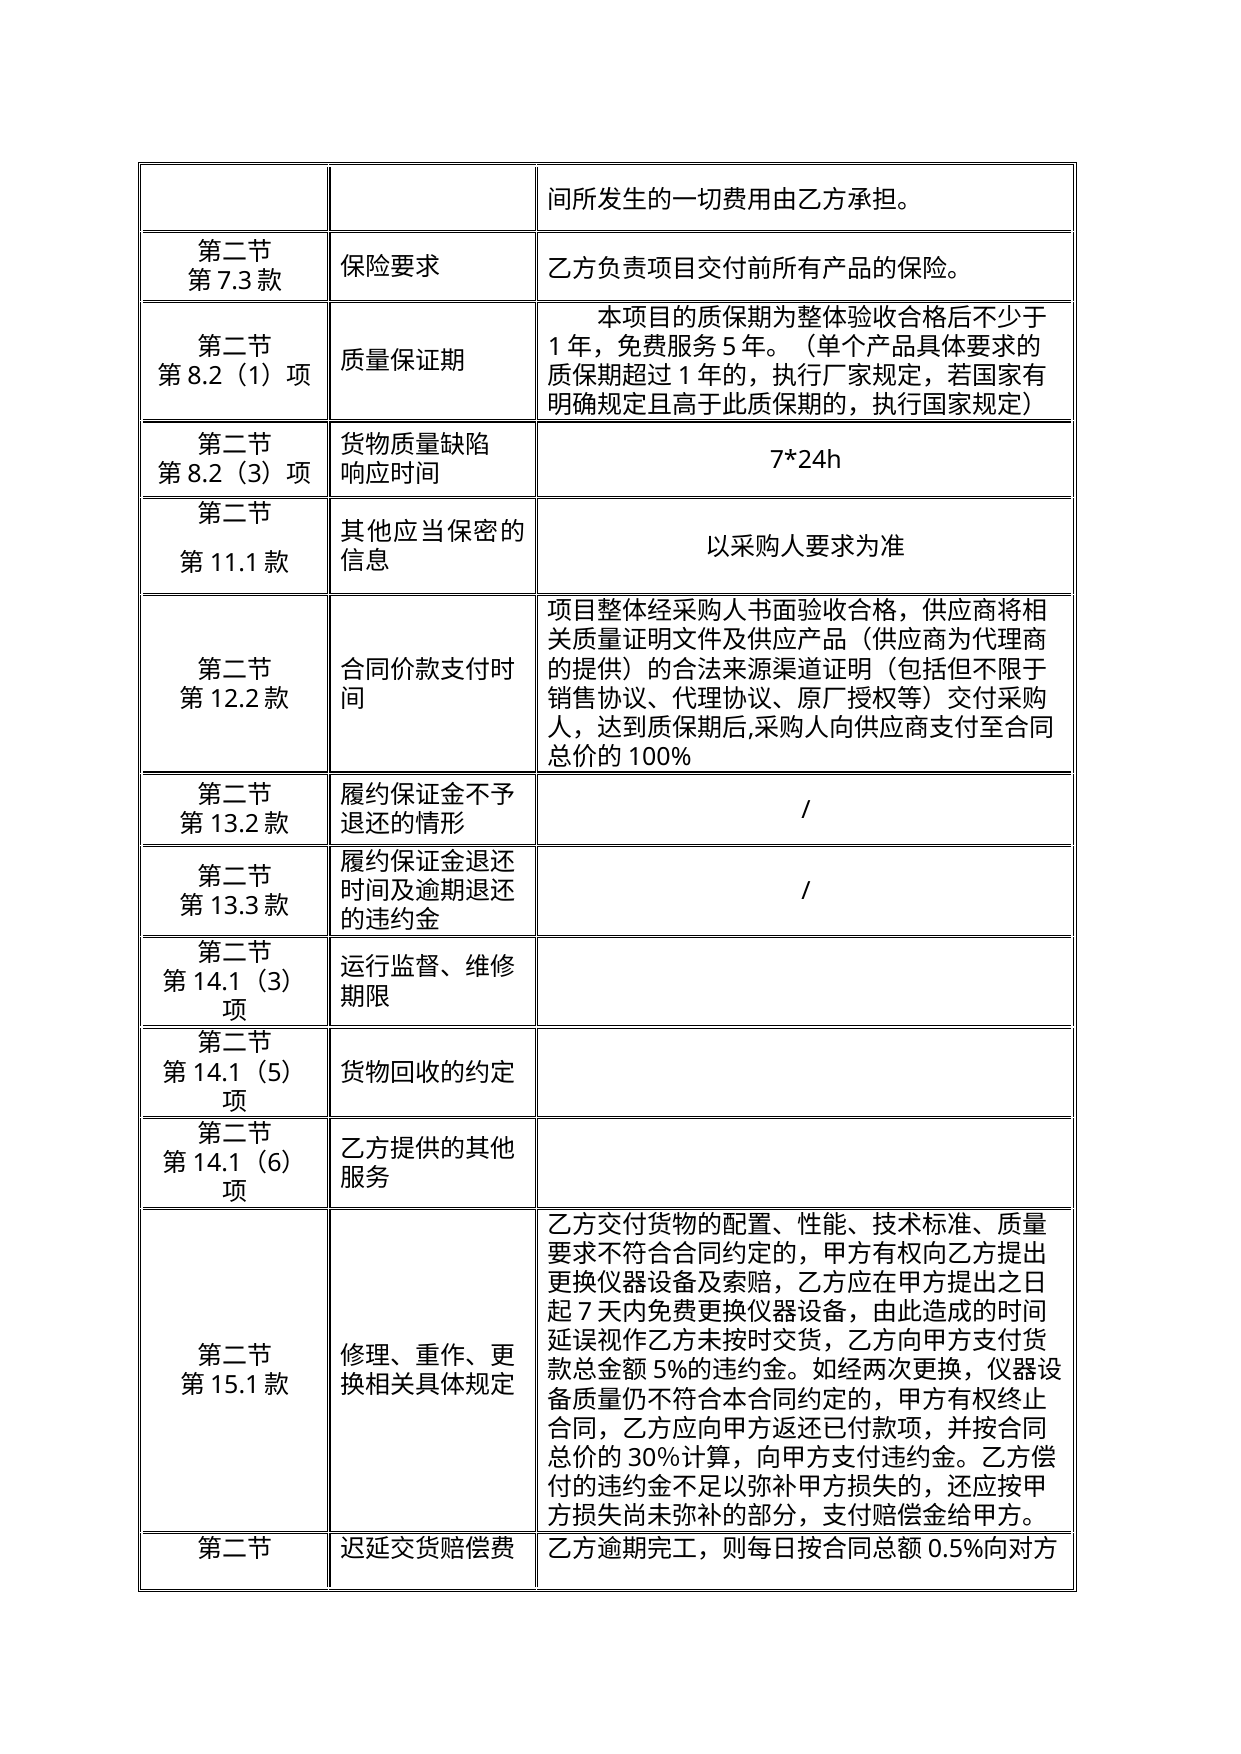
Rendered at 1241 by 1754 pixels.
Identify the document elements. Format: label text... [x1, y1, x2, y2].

table_cell [538, 935, 1073, 1025]
table_cell 合同价款支付时间 [331, 596, 535, 771]
table_cell 第二节 第14.1（3）项 [141, 935, 327, 1025]
table_cell 项目整体经采购人书面验收合格，供应商将相关质量证明文件及供应产品（供应商为代理商的提供）的合法来源渠道证明（包括但不限于销售协议、代理协议、原厂授权等）交付采购人，达到质保期后,采购人向供应商支付至合同总价的100% [536, 593, 1075, 771]
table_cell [536, 1531, 1073, 1589]
table_cell 第二节 第7.3款 [140, 230, 329, 299]
table_cell [536, 1025, 1075, 1116]
table_cell 第二节 第15.2（2）项 [141, 1531, 329, 1589]
table_cell 修理、重作、更换相关具体规定 [331, 1210, 535, 1531]
table_cell 以采购人要求为准 [536, 496, 1075, 593]
table_cell / [536, 844, 1075, 935]
table_cell 第二节 第12.2款 [140, 593, 329, 771]
table_cell 乙方提供的其他服务 [331, 1119, 535, 1207]
table_cell 货物回收的约定 [331, 1029, 535, 1116]
table_cell 第二节 第15.1款 [141, 1207, 327, 1531]
table_cell 第二节 第11.1款 [140, 496, 329, 593]
table_cell 履约保证金退还时间及逾期退还的违约金 [331, 847, 535, 935]
table_cell 质量保证期 [331, 303, 535, 419]
table_cell 保险要求 [331, 233, 535, 299]
table_cell 其他应当保密的信息 [331, 499, 535, 593]
table_cell 运行监督、维修期限 [331, 938, 535, 1025]
table_cell 第二节 第7.2款 [140, 163, 329, 230]
table_cell 货物质量缺陷 响应时间 [331, 423, 535, 496]
table_cell 第二节 第8.2（3）项 [140, 419, 329, 496]
table_cell 7*24h [536, 419, 1075, 496]
table_cell 第二节 第13.3款 [140, 844, 329, 935]
table_cell 运输特殊要求 [329, 165, 536, 230]
table_cell / [538, 771, 1073, 844]
table_cell 本项目的质保期为整体验收合格后不少于1年，免费服务5年。（单个产品具体要求的质保期超过1年的，执行厂家规定，若国家有明确规定且高于此质保期的，执行国家规定） [538, 300, 1073, 419]
table_cell [536, 1116, 1075, 1207]
table_cell 乙方负责项目交付前所有产品的保险。 [536, 230, 1075, 299]
table_cell 第二节 第14.1（6）项 [140, 1116, 329, 1207]
table_cell 第二节 第14.1（5）项 [140, 1025, 329, 1116]
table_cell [536, 165, 1073, 230]
table_cell 第二节 第13.2款 [141, 771, 327, 844]
table_cell 迟延交货赔偿费 [329, 1534, 536, 1589]
table_cell 乙方交付货物的配置、性能、技术标准、质量要求不符合合同约定的，甲方有权向乙方提出更换仪器设备及索赔，乙方应在甲方提出之日起7天内免费更换仪器设备，由此造成的时间延误视作乙方未按时交货，乙方向甲方支付货款总金额5%的违约金。如经两次更换，仪器设备质量仍不符合本合同约定的，甲方有权终止合同，乙方应向甲方返还已付款项，并按合同总价的30％计算，向甲方支付违约金。乙方偿付的违约金不足以弥补甲方损失的，还应按甲方损失尚未弥补的部分，支付赔偿金给甲方。 [538, 1207, 1073, 1531]
table_cell 第二节 第8.2（1）项 [141, 300, 327, 419]
table_cell 履约保证金不予退还的情形 [331, 775, 535, 844]
